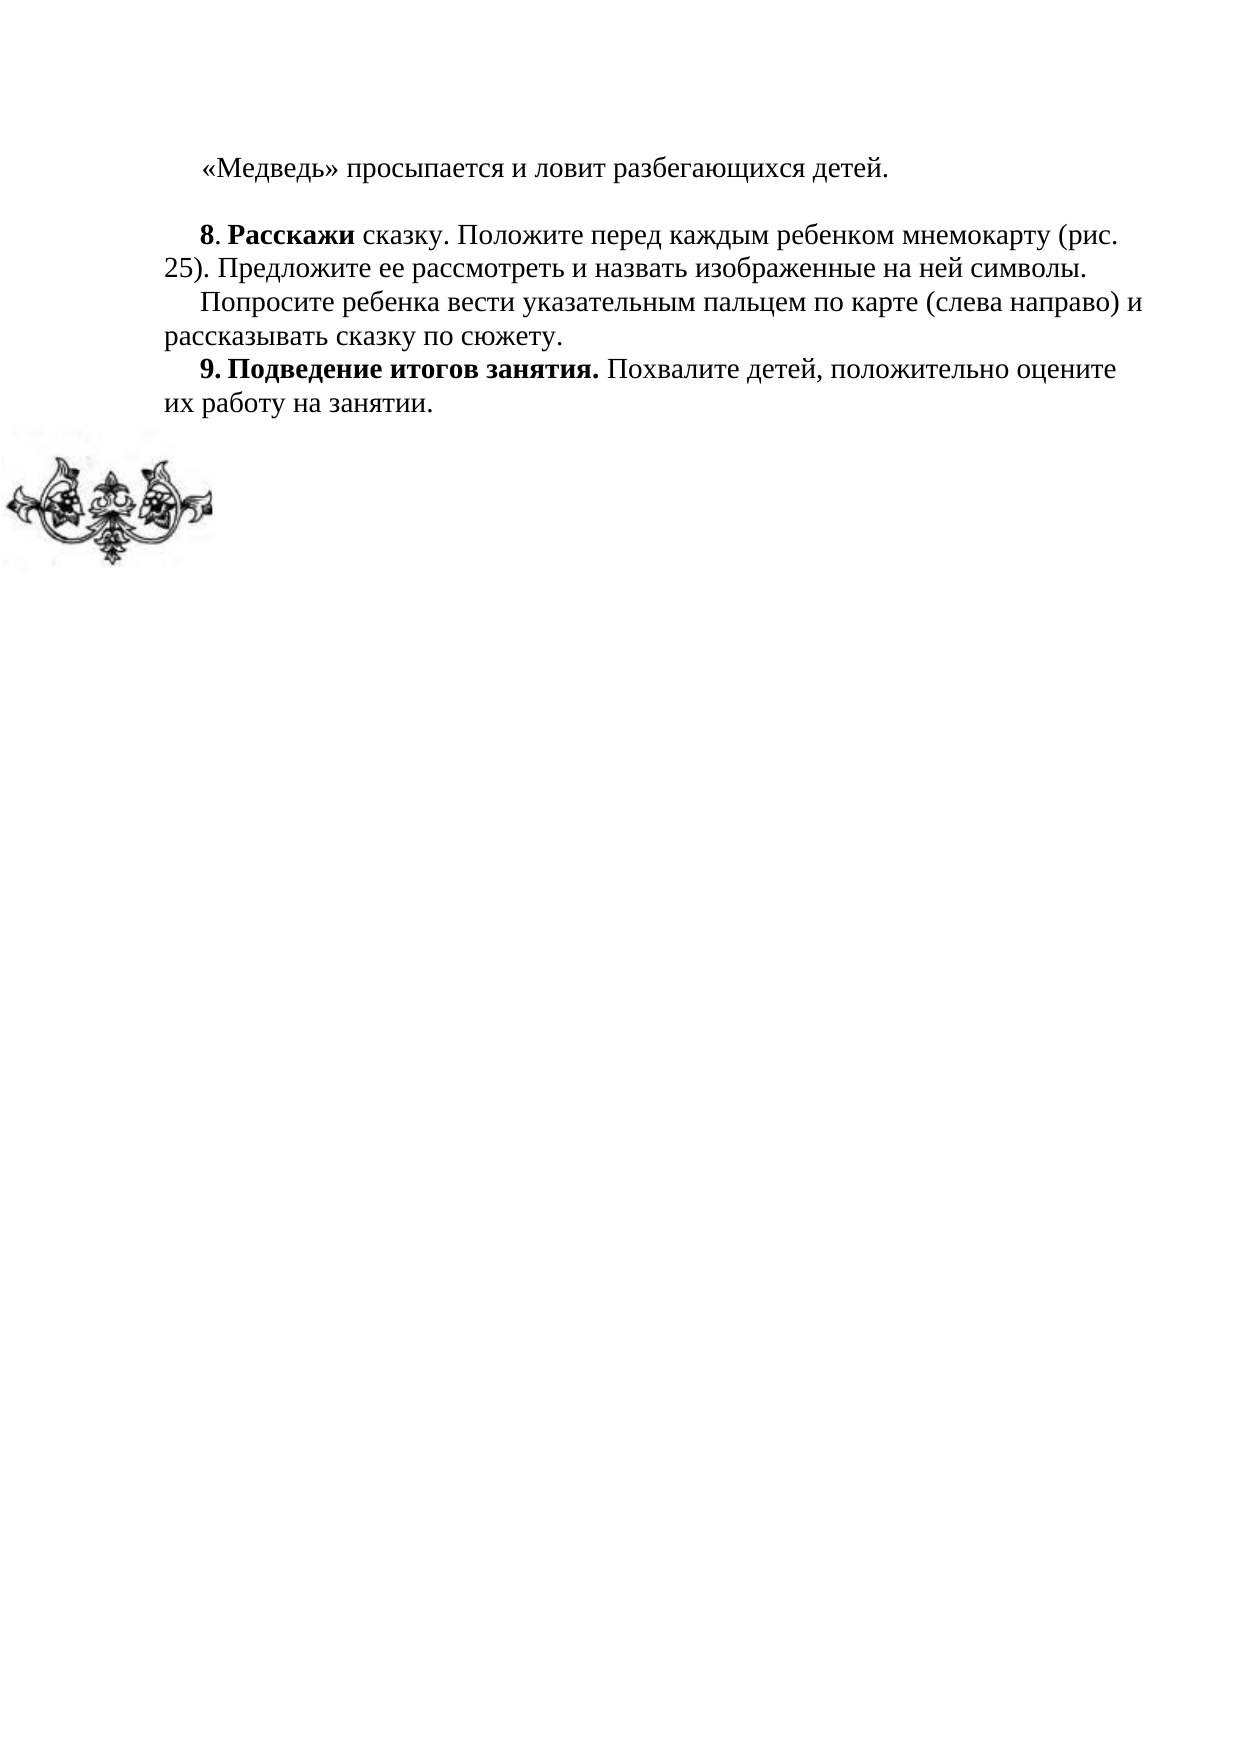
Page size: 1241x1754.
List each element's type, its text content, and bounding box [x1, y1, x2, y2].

text 9. Подведение итогов занятия. Похвалите детей, положительно оцените их работу на занятии. [164, 351, 1151, 418]
text 8. Расскажи сказку. Положите перед каждым ребенком мнемокарту (рис. 25). Предложите ее рассмотреть и назвать изображенные на ней символы. [164, 217, 1151, 284]
picture [0, 431, 212, 572]
text «Медведь» просыпается и ловит разбегающихся детей. [201, 150, 1151, 183]
text Попросите ребенка вести указательным пальцем по карте (слева направо) и рассказывать сказку по сюжету. [164, 284, 1151, 351]
